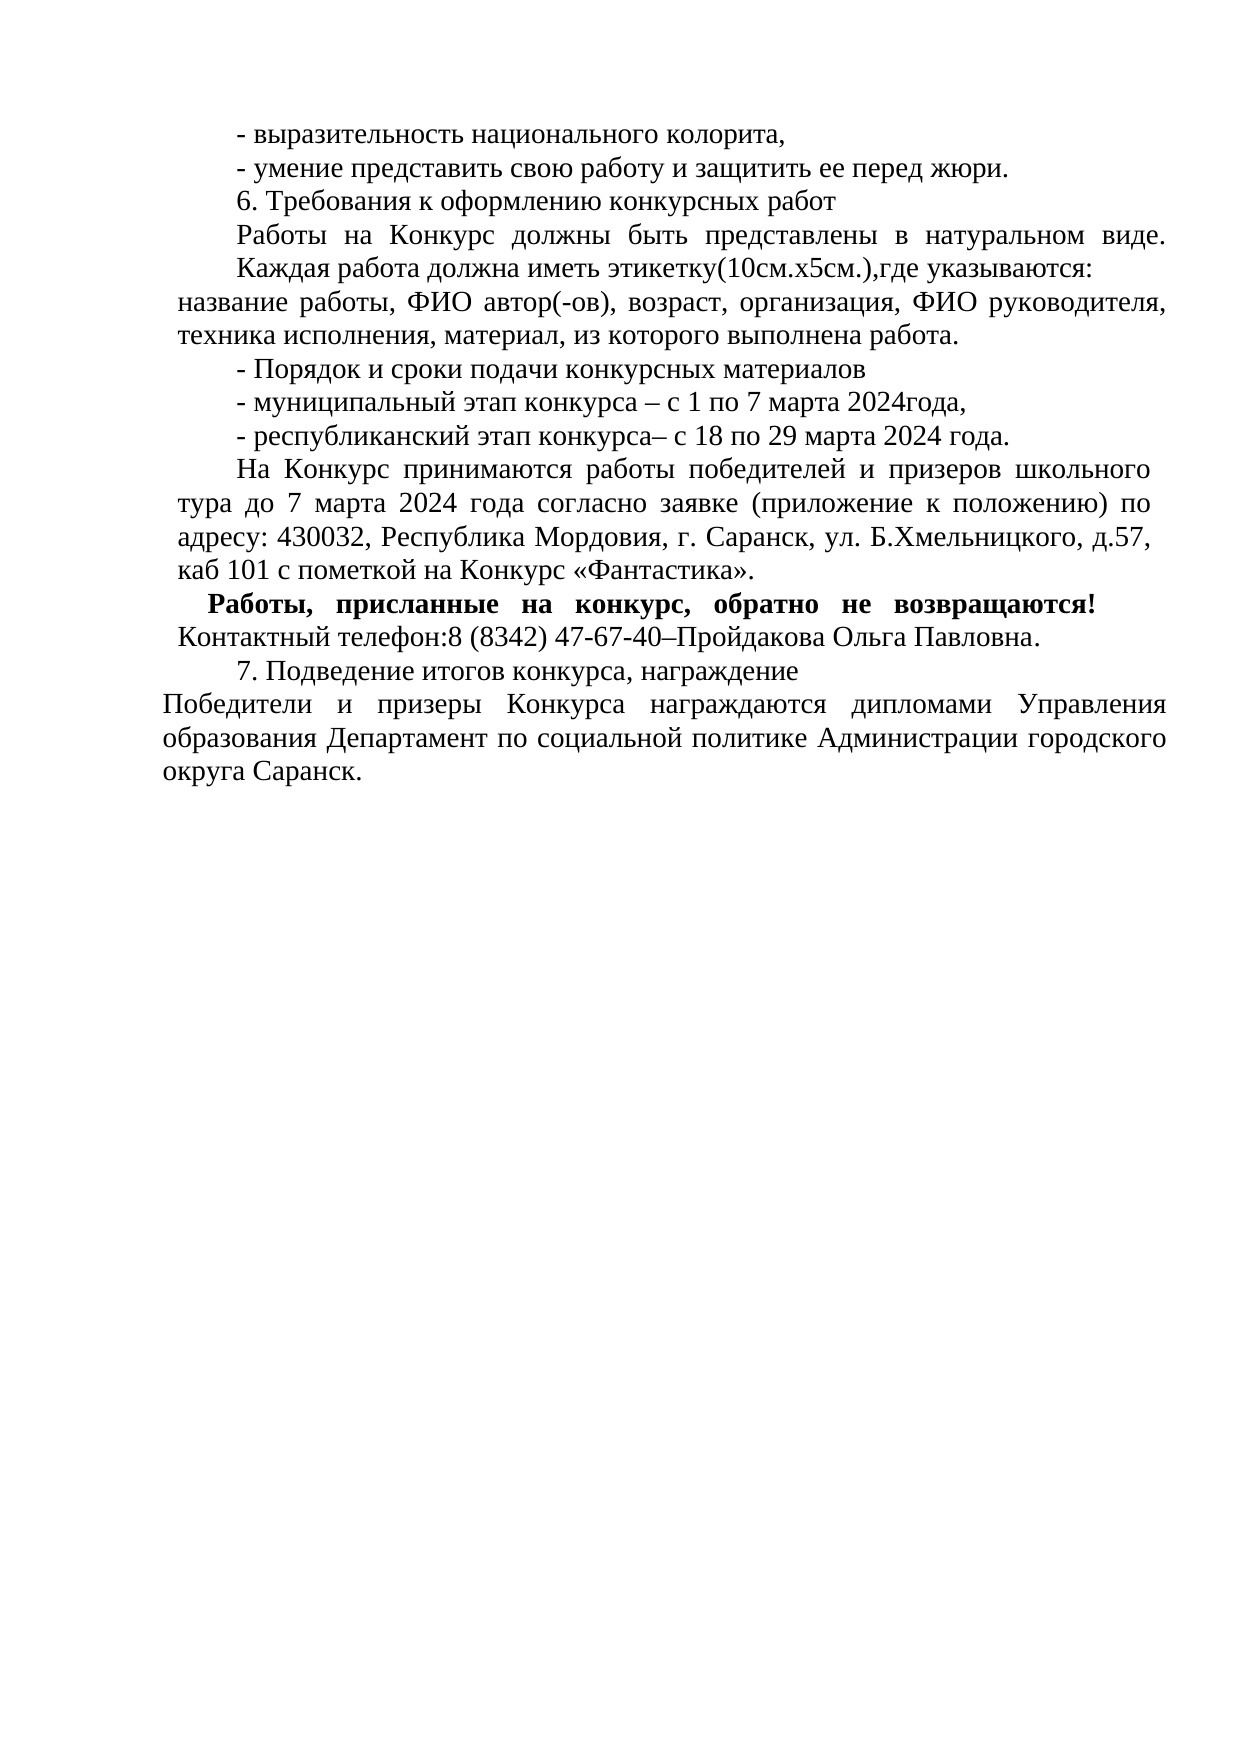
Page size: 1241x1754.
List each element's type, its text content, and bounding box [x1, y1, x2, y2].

list республиканский этап конкурса– с 18 по 29 марта 2024 года. [236, 418, 1167, 452]
list Порядок и сроки подачи конкурсных материалов [236, 351, 879, 384]
list выразительность национального колорита, [236, 116, 1167, 150]
text Работы на Конкурс должны быть представлены в натуральном виде. Каждая работа должна иметь этикетку(10см.х5см.),где указываются: [236, 217, 1167, 284]
text Работы, присланные на конкурс, обратно не возвращаются! Контактный телефон:8 (8342) 47-67-40–Пройдакова Ольга Павловна. [162, 586, 1097, 653]
text название работы, ФИО автор(-ов), возраст, организация, ФИО руководителя, техника исполнения, материал, из которого выполнена работа. [177, 284, 1167, 351]
list Требования к оформлению конкурсных работ [236, 183, 1167, 217]
list умение представить свою работу и защитить ее перед жюри. [236, 150, 1167, 183]
list Подведение итогов конкурса, награждение [236, 653, 1167, 686]
text На Конкурс принимаются работы победителей и призеров школьного тура до 7 марта 2024 года согласно заявке (приложение к положению) по адресу: 430032, Республика Мордовия, г. Саранск, ул. Б.Хмельницкого, д.57, каб 101 с пометкой на Конкурс «Фантастика». [177, 452, 1152, 586]
text Победители и призеры Конкурса награждаются дипломами Управления образования Департамент по социальной политике Администрации городского округа Саранск. [162, 686, 1167, 787]
list муниципальный этап конкурса – с 1 по 7 марта 2024года, [236, 384, 1167, 418]
